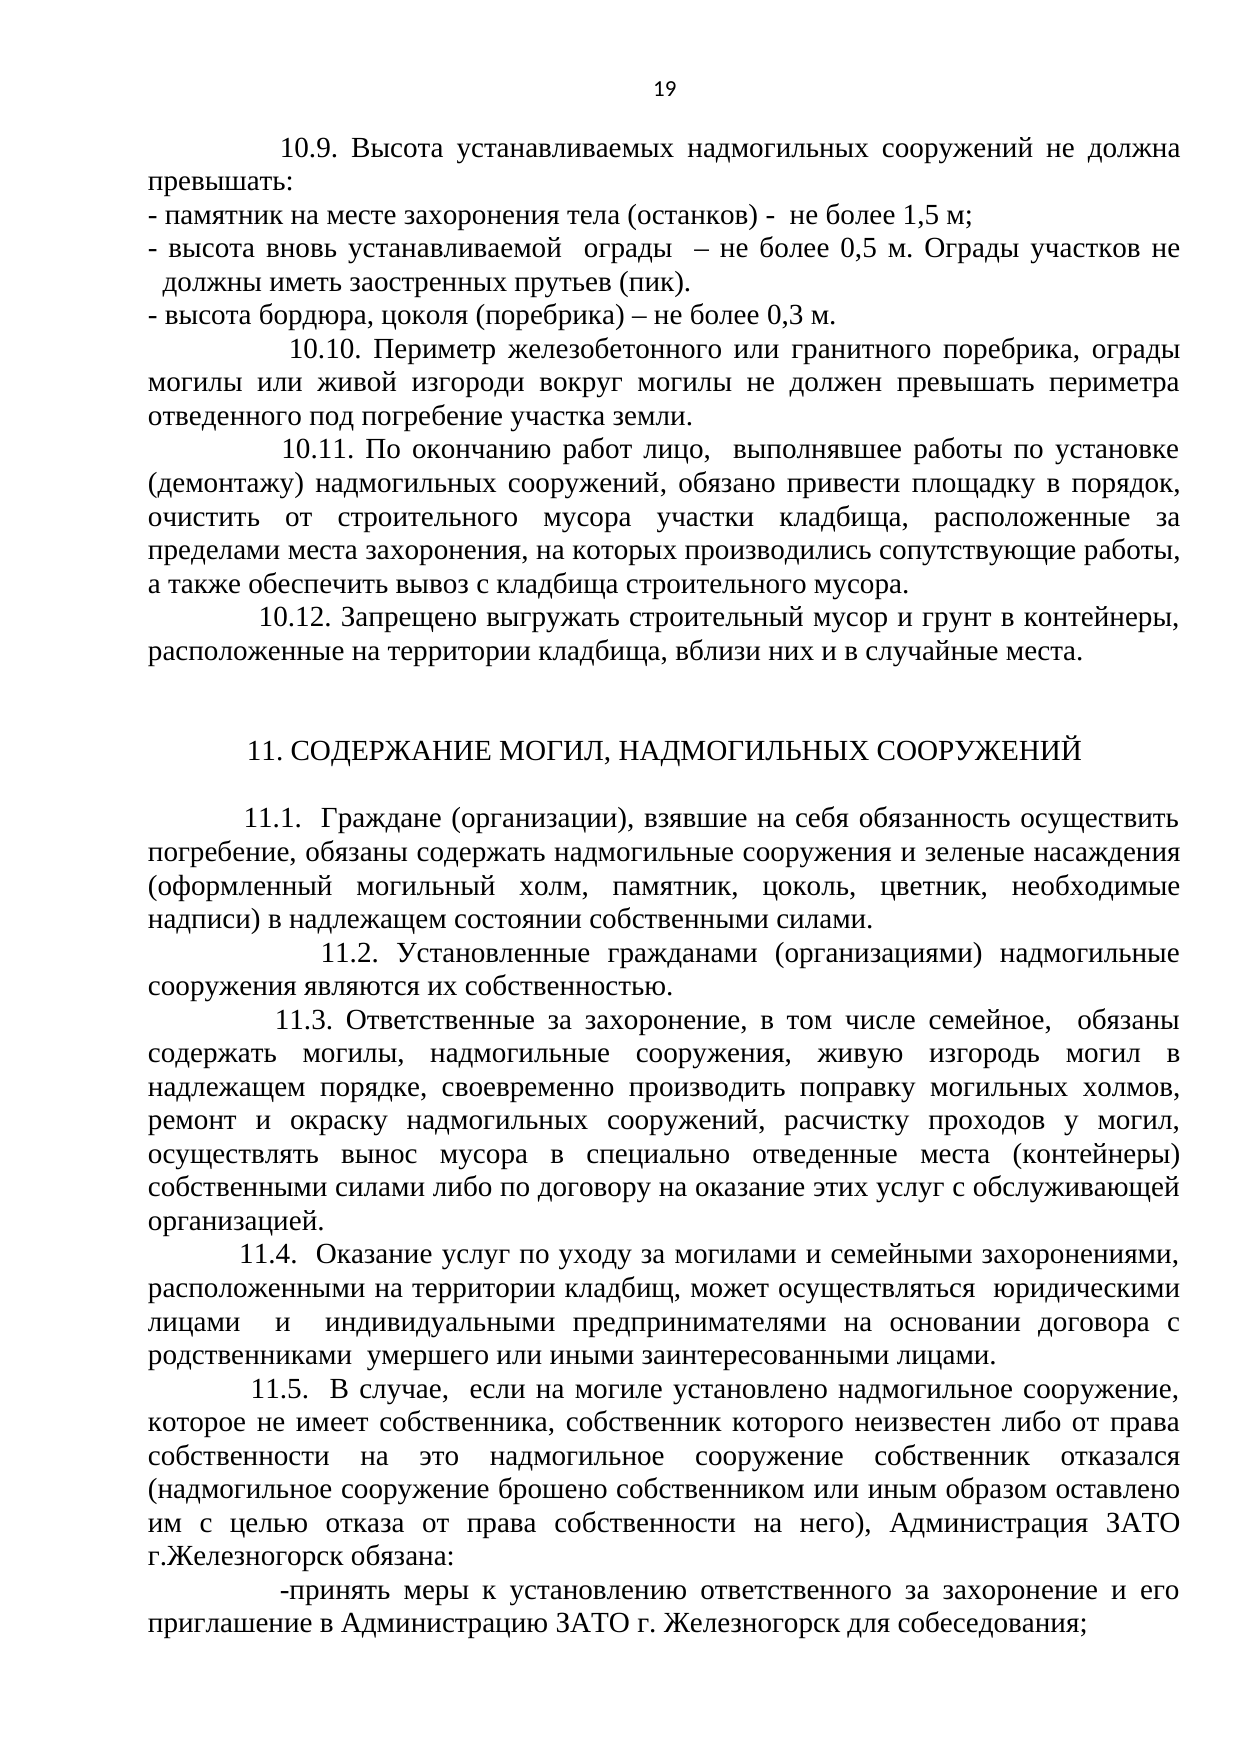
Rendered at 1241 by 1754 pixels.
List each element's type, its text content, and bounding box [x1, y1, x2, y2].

text - высота вновь устанавливаемой ограды – не более 0,5 м. Ограды участков не должны иметь заостренных прутьев (пик). [148, 230, 1181, 297]
text 11.1. Граждане (организации), взявшие на себя обязанность осуществить погребение, обязаны содержать надмогильные сооружения и зеленые насаждения (оформленный могильный холм, памятник, цоколь, цветник, необходимые надписи) в надлежащем состоянии собственными силами. [148, 801, 1181, 935]
text 10.11. По окончанию работ лицо, выполнявшее работы по установке (демонтажу) надмогильных сооружений, обязано привести площадку в порядок, очистить от строительного мусора участки кладбища, расположенные за пределами места захоронения, на которых производились сопутствующие работы, а также обеспечить вывоз с кладбища строительного мусора. [148, 432, 1181, 599]
text - памятник на месте захоронения тела (останков) - не более 1,5 м; [148, 197, 1181, 230]
text 10.9. Высота устанавливаемых надмогильных сооружений не должна превышать: [148, 130, 1181, 197]
text 11.2. Установленные гражданами (организациями) надмогильные сооружения являются их собственностью. [148, 935, 1181, 1002]
text 11.4. Оказание услуг по уходу за могилами и семейными захоронениями, расположенными на территории кладбищ, может осуществляться юридическими лицами и индивидуальными предпринимателями на основании договора с родственниками умершего или иными заинтересованными лицами. [148, 1237, 1181, 1371]
text 10.10. Периметр железобетонного или гранитного поребрика, ограды могилы или живой изгороди вокруг могилы не должен превышать периметра отведенного под погребение участка земли. [148, 331, 1181, 432]
text -принять меры к установлению ответственного за захоронение и его приглашение в Администрацию ЗАТО г. Железногорск для собеседования; [148, 1572, 1181, 1639]
text 11.3. Ответственные за захоронение, в том числе семейное, обязаны содержать могилы, надмогильные сооружения, живую изгородь могил в надлежащем порядке, своевременно производить поправку могильных холмов, ремонт и окраску надмогильных сооружений, расчистку проходов у могил, осуществлять вынос мусора в специально отведенные места (контейнеры) собственными силами либо по договору на оказание этих услуг с обслуживающей организацией. [148, 1002, 1181, 1237]
text 11. СОДЕРЖАНИЕ МОГИЛ, НАДМОГИЛЬНЫХ СООРУЖЕНИЙ [148, 733, 1181, 767]
text 11.5. В случае, если на могиле установлено надмогильное сооружение, которое не имеет собственника, собственник которого неизвестен либо от права собственности на это надмогильное сооружение собственник отказался (надмогильное сооружение брошено собственником или иным образом оставлено им с целью отказа от права собственности на него), Администрация ЗАТО г.Железногорск обязана: [148, 1371, 1181, 1572]
text 10.12. Запрещено выгружать строительный мусор и грунт в контейнеры, расположенные на территории кладбища, вблизи них и в случайные места. [148, 599, 1181, 666]
text - высота бордюра, цоколя (поребрика) – не более 0,3 м. [148, 297, 1181, 331]
